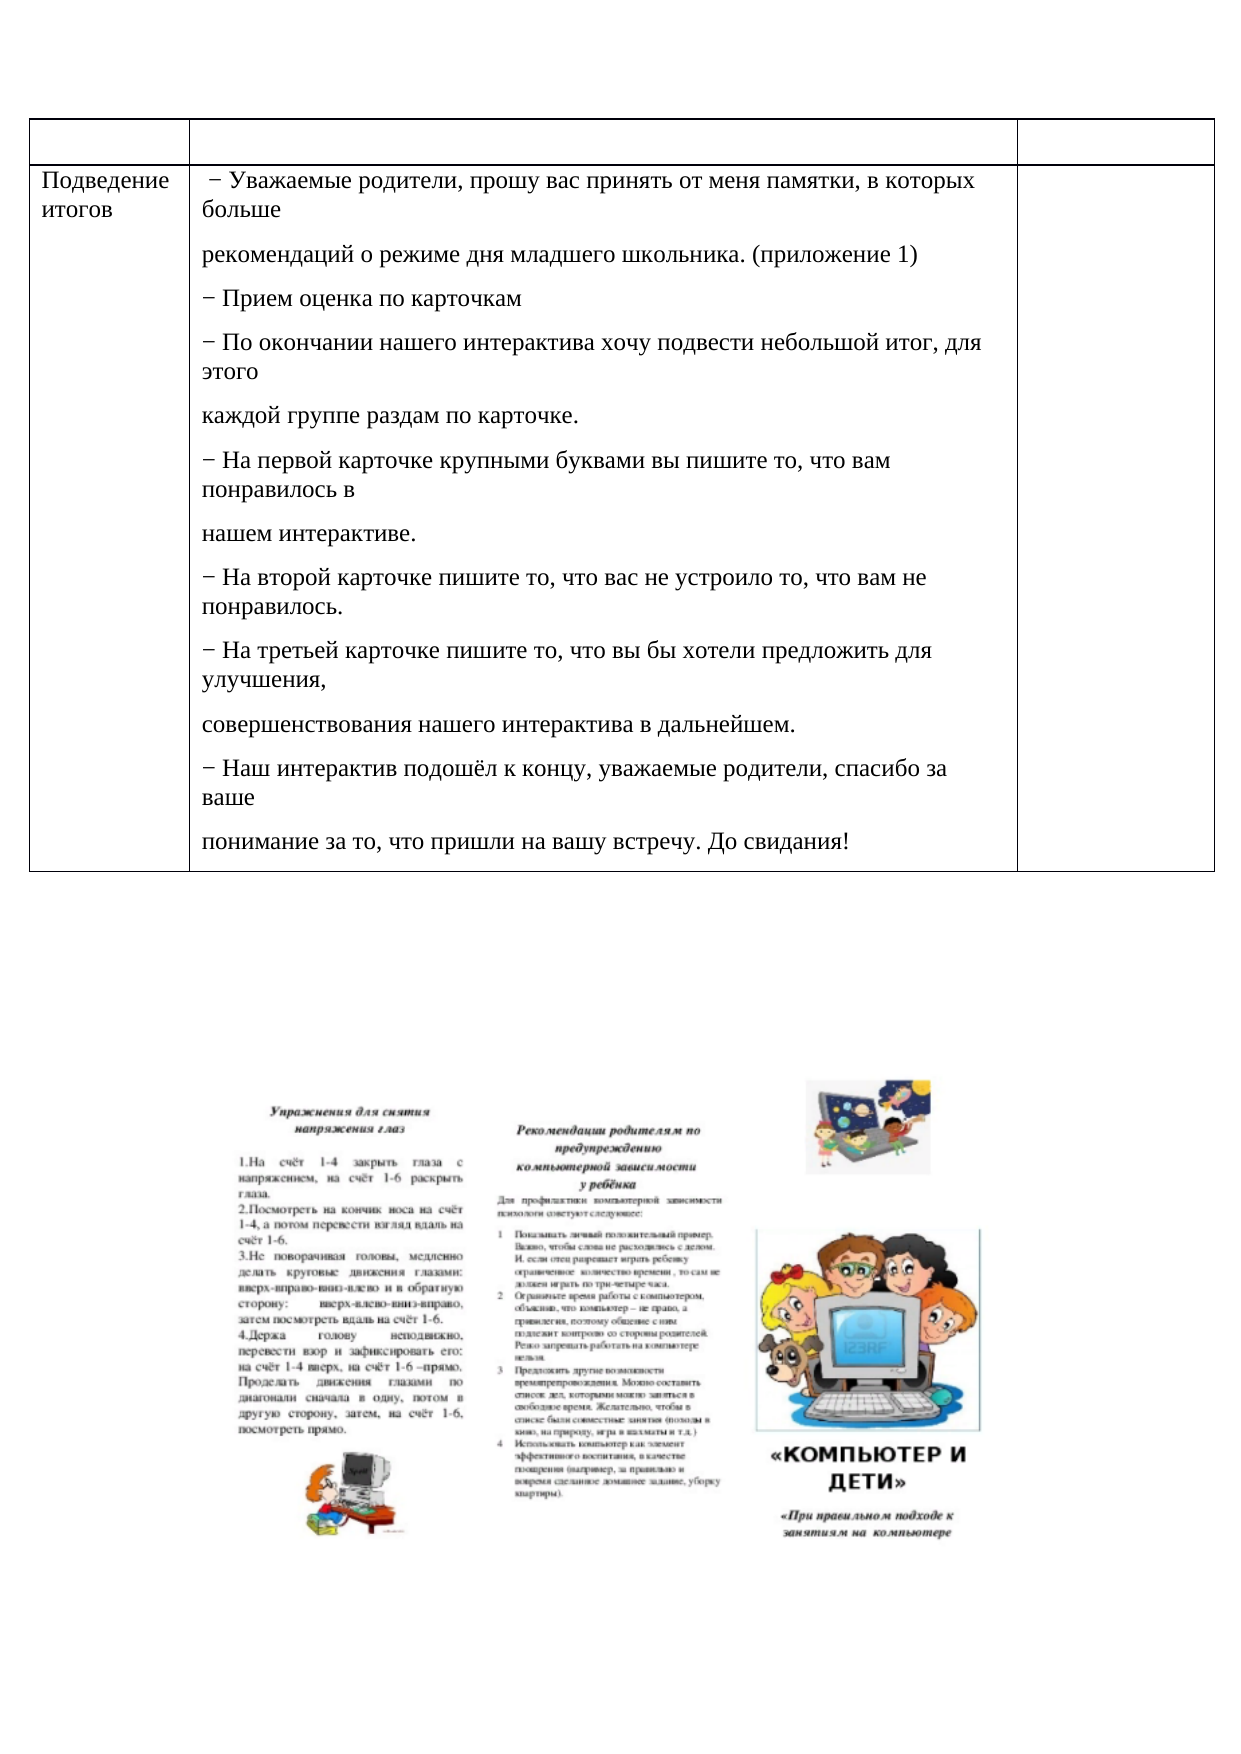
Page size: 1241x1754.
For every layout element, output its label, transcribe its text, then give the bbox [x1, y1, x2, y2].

table_cell [1018, 120, 1214, 164]
table_cell Подведение итогов [30, 166, 189, 871]
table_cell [30, 120, 189, 164]
table_cell [1018, 166, 1214, 871]
picture [190, 1034, 1074, 1636]
table_cell − Уважаемые родители, прошу вас принять от меня памятки, в которых больше рекомендаций о режиме дня младшего школьника. (приложение 1) − Прием оценка по карточкам − По окончании нашего интерактива хочу подвести небольшой итог, для этого каждой группе раздам по карточке. − На первой карточке крупными буквами вы пишите то, что вам понравилось в нашем интерактиве. − На второй карточке пишите то, что вас не устроило то, что вам не понравилось. − На третьей карточке пишите то, что вы бы хотели предложить для улучшения, совершенствования нашего интерактива в дальнейшем. − Наш интерактив подошёл к концу, уважаемые родители, спасибо за ваше понимание за то, что пришли на вашу встречу. До свидания! [190, 166, 1017, 871]
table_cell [190, 120, 1017, 164]
